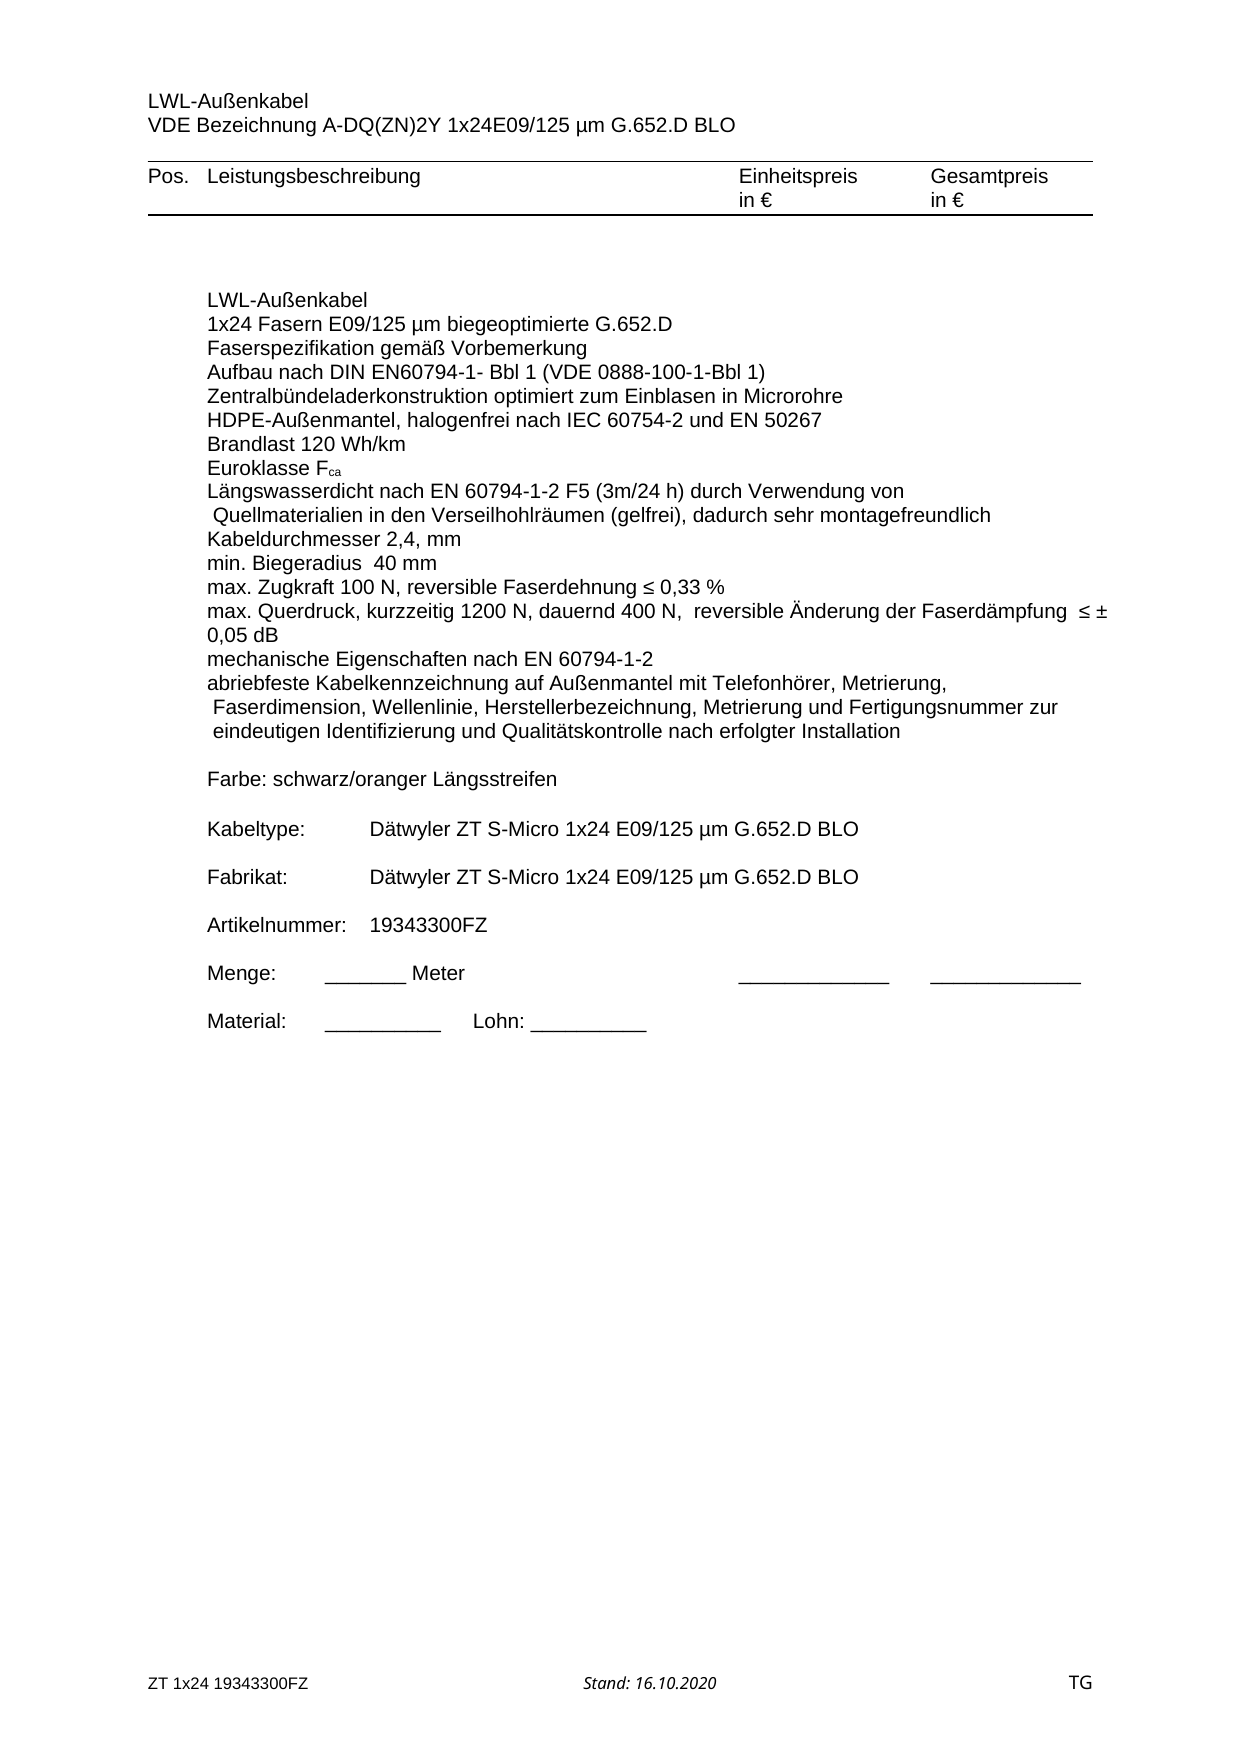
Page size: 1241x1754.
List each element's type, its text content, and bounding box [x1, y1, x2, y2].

text LWL-Außenkabel [207, 288, 1122, 312]
text in € in € [148, 184, 1093, 214]
text HDPE-Außenmantel, halogenfrei nach IEC 60754-2 und EN 50267 Brandlast 120 Wh/km [207, 407, 1122, 455]
text abriebfeste Kabelkennzeichnung auf Außenmantel mit Telefonhörer, Metrierung, [207, 671, 1122, 695]
text Aufbau nach DIN EN60794-1- Bbl 1 (VDE 0888-100-1-Bbl 1) Zentralbündeladerkonstruktion optimiert zum Einblasen in Microrohre [207, 359, 1122, 407]
text LWL-Außenkabel [148, 89, 1122, 113]
text Farbe: schwarz/oranger Längsstreifen [207, 767, 1122, 791]
text eindeutigen Identifizierung und Qualitätskontrolle nach erfolgter Installation [207, 719, 1122, 743]
text Pos. Leistungsbeschreibung Einheitspreis Gesamtpreis [148, 162, 1093, 184]
text Material: __________ Lohn: __________ [207, 1009, 1122, 1033]
text Fabrikat: Dätwyler ZT S-Micro 1x24 E09/125 µm G.652.D BLO [207, 865, 1063, 889]
text VDE Bezeichnung A-DQ(ZN)2Y 1x24E09/125 µm G.652.D BLO [148, 113, 1122, 137]
text Artikelnummer: 19343300FZ [207, 913, 1122, 937]
text Faserspezifikation gemäß Vorbemerkung [207, 336, 1122, 359]
text Menge: _______ Meter _____________ _____________ [207, 961, 1122, 985]
text Kabeltype: Dätwyler ZT S-Micro 1x24 E09/125 µm G.652.D BLO [207, 817, 1063, 841]
text Faserdimension, Wellenlinie, Herstellerbezeichnung, Metrierung und Fertigungsnummer zur [207, 695, 1122, 719]
text Quellmaterialien in den Verseilhohlräumen (gelfrei), dadurch sehr montagefreundlich Kabeldurchmesser 2,4, mm [207, 503, 1122, 551]
text min. Biegeradius 40 mm max. Zugkraft 100 N, reversible Faserdehnung ≤ 0,33 % max. Querdruck, kurzzeitig 1200 N, dauernd 400 N, reversible Änderung der Faserdämpfung ≤ ± 0,05 dB mechanische Eigenschaften nach EN 60794-1-2 [207, 551, 1122, 671]
text 1x24 Fasern E09/125 µm biegeoptimierte G.652.D [148, 312, 1122, 336]
text Längswasserdicht nach EN 60794-1-2 F5 (3m/24 h) durch Verwendung von [207, 479, 1122, 503]
text Euroklasse Fca [207, 455, 1122, 479]
